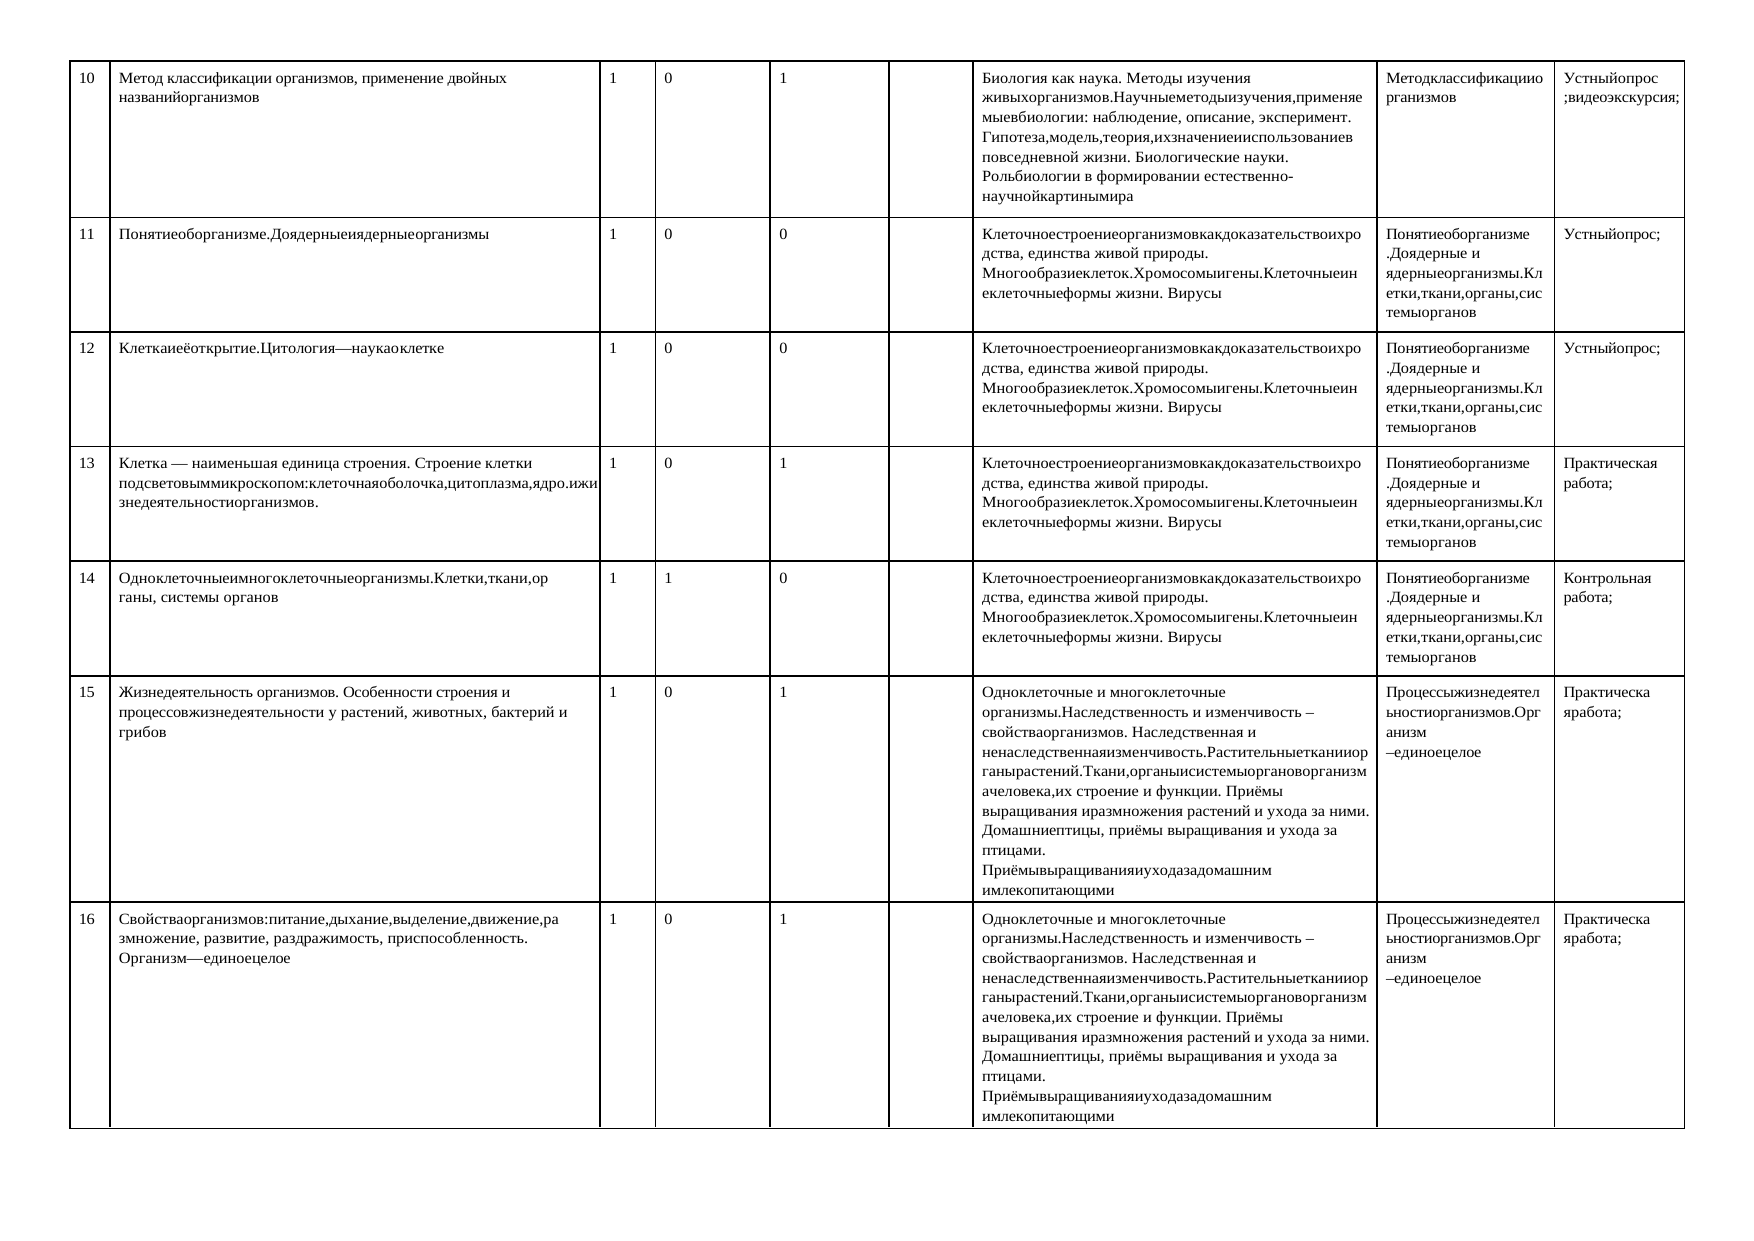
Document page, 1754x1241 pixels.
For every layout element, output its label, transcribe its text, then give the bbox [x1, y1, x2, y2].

table_cell Понятиеоборганизме.Доядерные и ядерныеорганизмы.Клетки,ткани,органы,системыорганов [1378, 562, 1554, 675]
table_cell Одноклеточныеимногоклеточныеорганизмы.Клетки,ткани,органы, системы органов [111, 562, 599, 675]
table_header 1 [771, 62, 888, 216]
table_cell 1 [771, 447, 888, 560]
table_cell 0 [656, 903, 769, 1127]
table_header Методклассификацииорганизмов [1378, 62, 1554, 216]
table_header 0 [656, 62, 769, 216]
table_cell Контрольнаяработа; [1555, 562, 1684, 675]
table_cell 13 [71, 447, 109, 560]
table_header 1 [601, 62, 655, 216]
table_cell Клеткаиеёоткрытие.Цитология—наукаоклетке [111, 333, 599, 446]
table_cell Процессыжизнедеятельностиорганизмов.Организм –единоецелое [1378, 677, 1554, 901]
table_cell Клеточноестроениеорганизмовкакдоказательствоихродства, единства живой природы. Многообразиеклеток.Хромосомыигены.Клеточныеинеклеточныеформы жизни. Вирусы [974, 218, 1376, 331]
table_cell 0 [656, 447, 769, 560]
table_cell 14 [71, 562, 109, 675]
table_cell Клетка — наименьшая единица строения. Строение клетки подсветовыммикроскопом:клеточнаяоболочка,цитоплазма,ядро.ижизнедеятельностиорганизмов. [111, 447, 599, 560]
table_header Метод классификации организмов, применение двойных названийорганизмов [111, 62, 599, 216]
table_cell 1 [771, 903, 888, 1127]
table_cell Понятиеоборганизме.Доядерныеиядерныеорганизмы [111, 218, 599, 331]
table_header 10 [71, 62, 109, 216]
table_cell Клеточноестроениеорганизмовкакдоказательствоихродства, единства живой природы. Многообразиеклеток.Хромосомыигены.Клеточныеинеклеточныеформы жизни. Вирусы [974, 333, 1376, 446]
table_cell 1 [656, 562, 769, 675]
table_cell Понятиеоборганизме.Доядерные и ядерныеорганизмы.Клетки,ткани,органы,системыорганов [1378, 447, 1554, 560]
table_header Биология как наука. Методы изучения живыхорганизмов.Научныеметодыизучения,применяемыевбиологии: наблюдение, описание, эксперимент. Гипотеза,модель,теория,ихзначениеииспользованиев повседневной жизни. Биологические науки. Рольбиологии в формировании естественно-научнойкартинымира [974, 62, 1376, 216]
table_cell Практическаяработа; [1555, 903, 1684, 1127]
table_cell 1 [601, 903, 655, 1127]
table_cell Понятиеоборганизме.Доядерные и ядерныеорганизмы.Клетки,ткани,органы,системыорганов [1378, 218, 1554, 331]
table_cell 1 [771, 677, 888, 901]
table_cell [890, 447, 972, 560]
table_cell Клеточноестроениеорганизмовкакдоказательствоихродства, единства живой природы. Многообразиеклеток.Хромосомыигены.Клеточныеинеклеточныеформы жизни. Вирусы [974, 447, 1376, 560]
table_cell Жизнедеятельность организмов. Особенности строения и процессовжизнедеятельности у растений, животных, бактерий и грибов [111, 677, 599, 901]
table_cell [890, 333, 972, 446]
table_cell 1 [601, 562, 655, 675]
table_cell Одноклеточные и многоклеточные организмы.Наследственность и изменчивость – свойстваорганизмов. Наследственная и ненаследственнаяизменчивость.Растительныетканииорганырастений.Ткани,органыисистемыоргановорганизмачеловека,их строение и функции. Приёмы выращивания иразмножения растений и ухода за ними. Домашниептицы, приёмы выращивания и ухода за птицами. Приёмывыращиванияиуходазадомашнимимлекопитающими [974, 677, 1376, 901]
table_cell 0 [771, 333, 888, 446]
table_cell 12 [71, 333, 109, 446]
table_cell Практическаяработа; [1555, 447, 1684, 560]
table_cell Одноклеточные и многоклеточные организмы.Наследственность и изменчивость – свойстваорганизмов. Наследственная и ненаследственнаяизменчивость.Растительныетканииорганырастений.Ткани,органыисистемыоргановорганизмачеловека,их строение и функции. Приёмы выращивания иразмножения растений и ухода за ними. Домашниептицы, приёмы выращивания и ухода за птицами. Приёмывыращиванияиуходазадомашнимимлекопитающими [974, 903, 1376, 1127]
table_cell Клеточноестроениеорганизмовкакдоказательствоихродства, единства живой природы. Многообразиеклеток.Хромосомыигены.Клеточныеинеклеточныеформы жизни. Вирусы [974, 562, 1376, 675]
table_cell 16 [71, 903, 109, 1127]
table_cell [890, 218, 972, 331]
table_cell Устныйопрос; [1555, 333, 1684, 446]
table_cell Устныйопрос; [1555, 218, 1684, 331]
table_cell Понятиеоборганизме.Доядерные и ядерныеорганизмы.Клетки,ткани,органы,системыорганов [1378, 333, 1554, 446]
table_cell [890, 677, 972, 901]
table_cell Процессыжизнедеятельностиорганизмов.Организм –единоецелое [1378, 903, 1554, 1127]
table_cell 1 [601, 677, 655, 901]
table_cell 0 [656, 218, 769, 331]
table_cell Свойстваорганизмов:питание,дыхание,выделение,движение,размножение, развитие, раздражимость, приспособленность. Организм—единоецелое [111, 903, 599, 1127]
table_cell 1 [601, 333, 655, 446]
table_cell [890, 562, 972, 675]
table_cell 0 [771, 562, 888, 675]
table_cell 1 [601, 218, 655, 331]
table_cell [890, 903, 972, 1127]
table_cell 0 [656, 677, 769, 901]
table_header Устныйопрос;видеоэкскурсия; [1555, 62, 1684, 216]
table_cell 11 [71, 218, 109, 331]
table_cell 0 [771, 218, 888, 331]
table_cell 1 [601, 447, 655, 560]
table_cell 15 [71, 677, 109, 901]
table_cell 0 [656, 333, 769, 446]
table_header [890, 62, 972, 216]
table_cell Практическаяработа; [1555, 677, 1684, 901]
